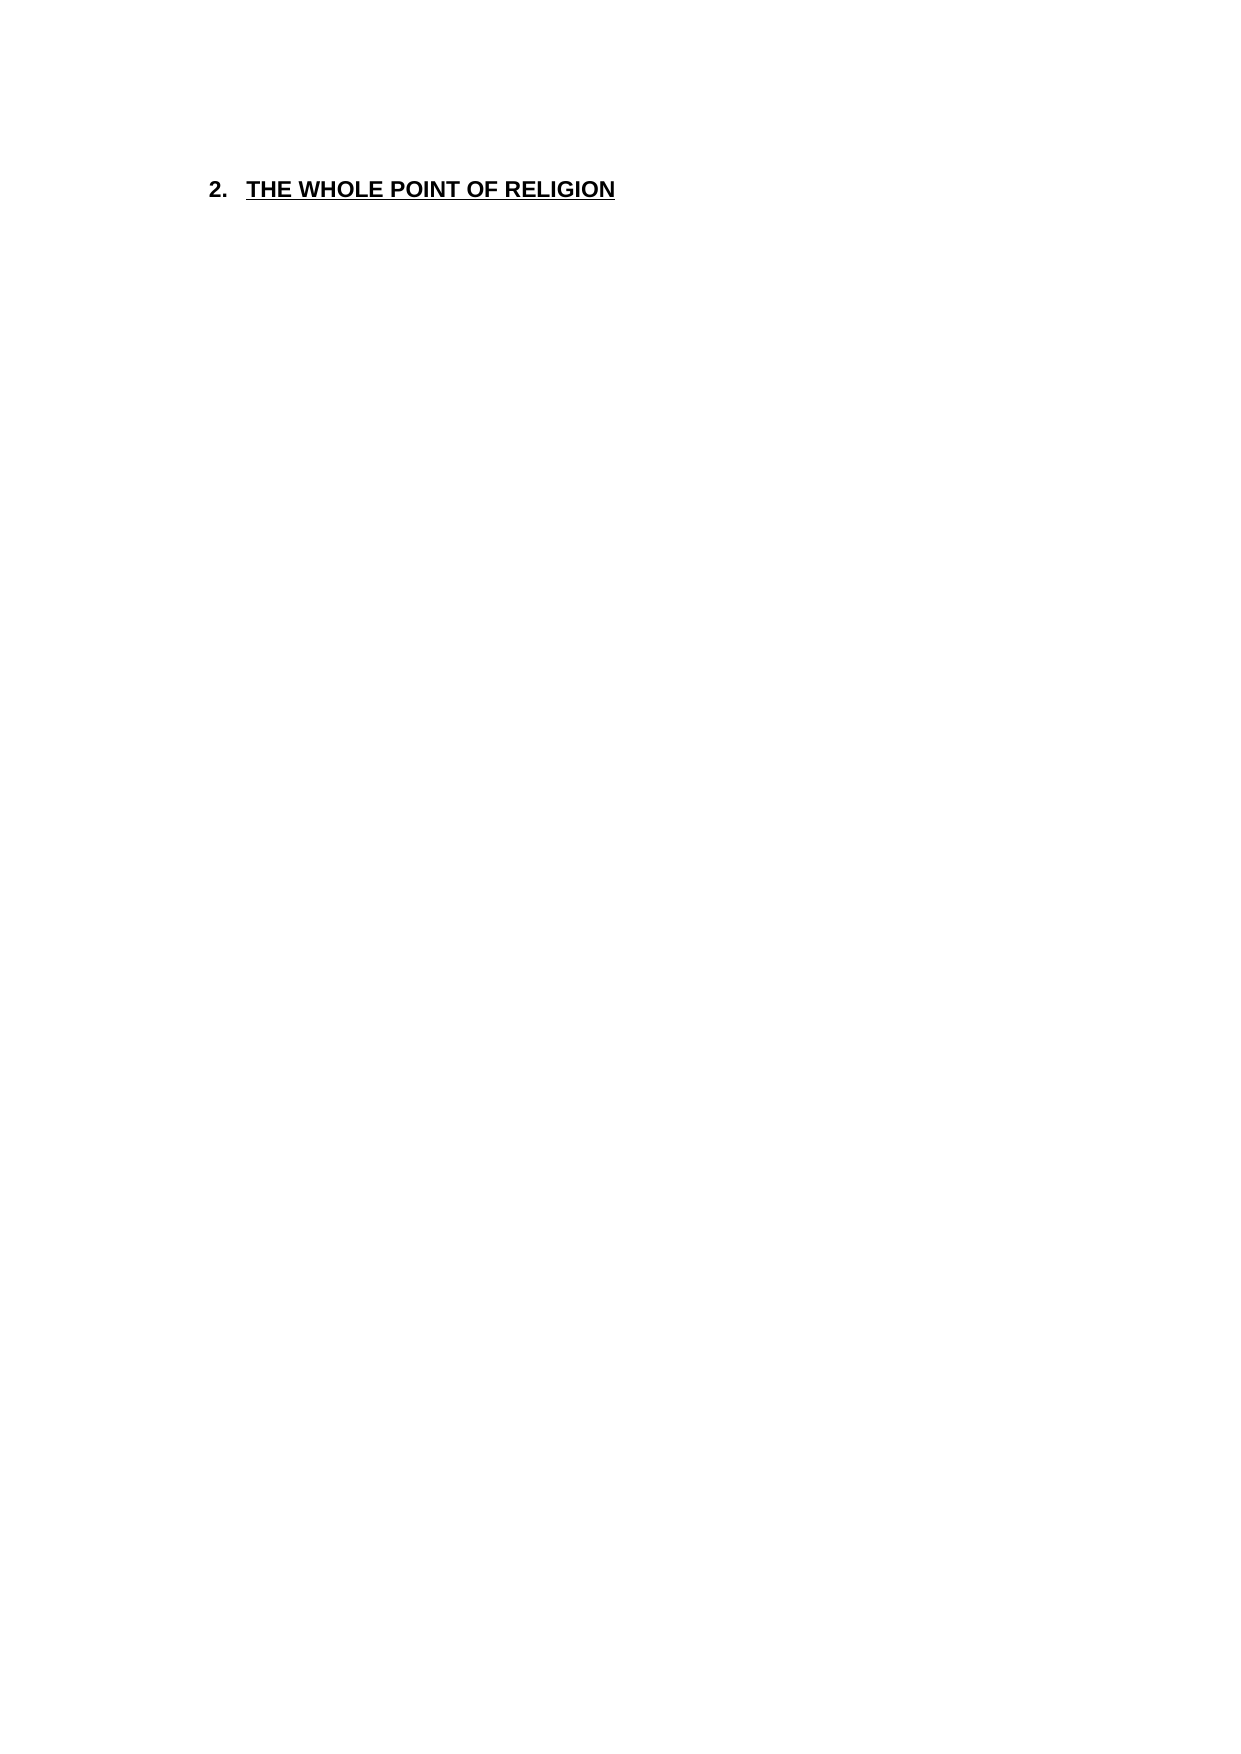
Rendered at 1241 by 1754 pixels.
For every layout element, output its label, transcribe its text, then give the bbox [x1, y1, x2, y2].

list THE WHOLE POINT OF RELIGION [209, 176, 1069, 203]
